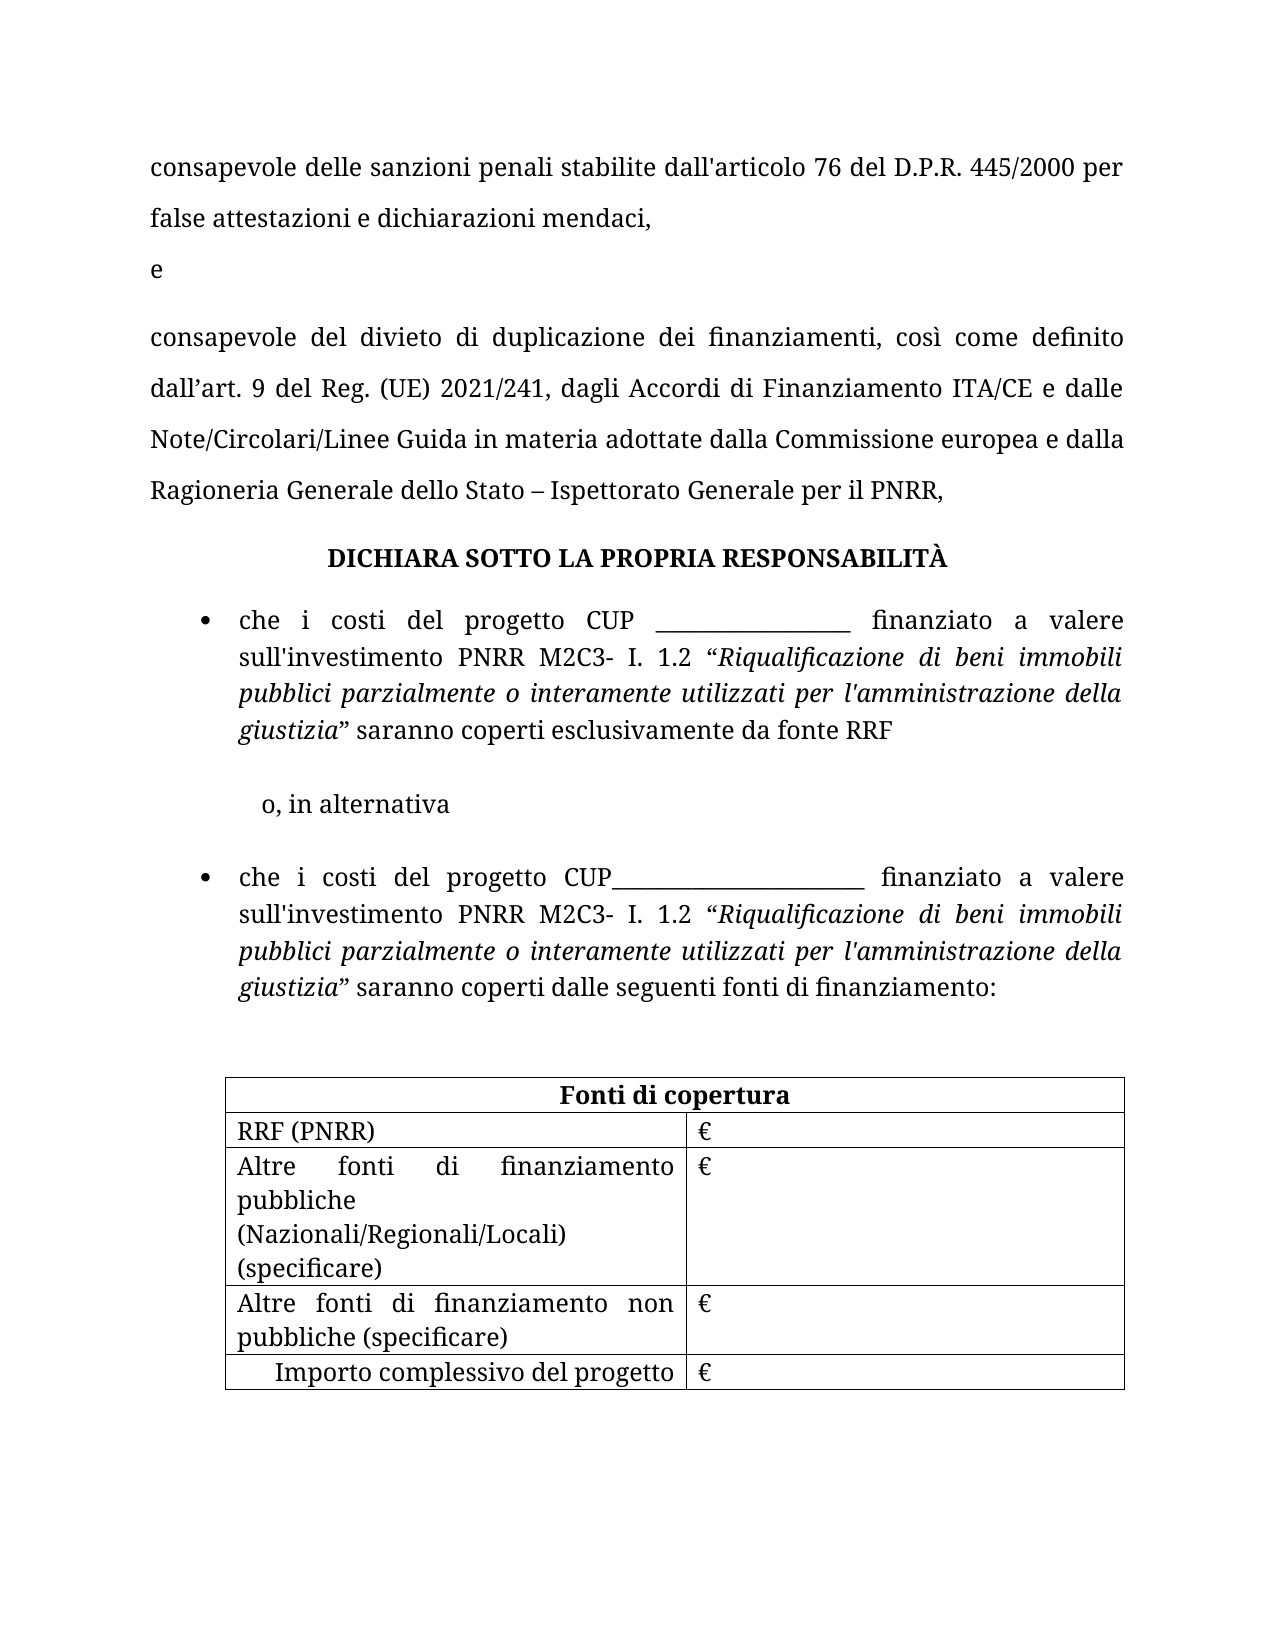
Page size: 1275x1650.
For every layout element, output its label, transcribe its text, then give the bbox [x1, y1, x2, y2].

table_cell € [687, 1286, 1124, 1354]
table_cell € [687, 1113, 1124, 1147]
list o, in alternativa [261, 786, 1125, 820]
text DICHIARA SOTTO LA PROPRIA RESPONSABILITÀ [150, 541, 1125, 575]
text consapevole del divieto di duplicazione dei finanziamenti, così come definito dall’art. 9 del Reg. (UE) 2021/241, dagli Accordi di Finanziamento ITA/CE e dalle Note/Circolari/Linee Guida in materia adottate dalla Commissione europea e dalla Ragioneria Generale dello Stato – Ispettorato Generale per il PNRR, [150, 320, 1125, 507]
table_cell RRF (PNRR) [226, 1113, 686, 1147]
text consapevole delle sanzioni penali stabilite dall'articolo 76 del D.P.R. 445/2000 per false attestazioni e dichiarazioni mendaci, [150, 150, 1125, 235]
table_cell € [687, 1148, 1124, 1284]
list che i costi del progetto CUP _________________ finanziato a valere sull'investimento PNRR M2C3- I. 1.2 “Riqualificazione di beni immobili pubblici parzialmente o interamente utilizzati per l'amministrazione della giustizia” saranno coperti esclusivamente da fonte RRF [201, 602, 1125, 747]
table_header Fonti di copertura [226, 1078, 1124, 1112]
table_cell Importo complessivo del progetto [226, 1355, 686, 1389]
text e [150, 252, 1125, 286]
table_cell Altre fonti di finanziamento non pubbliche (specificare) [226, 1286, 686, 1354]
table_cell Altre fonti di finanziamento pubbliche (Nazionali/Regionali/Locali) (specificare) [226, 1148, 686, 1284]
table_cell € [687, 1355, 1124, 1389]
list che i costi del progetto CUP______________________ finanziato a valere sull'investimento PNRR M2C3- I. 1.2 “Riqualificazione di beni immobili pubblici parzialmente o interamente utilizzati per l'amministrazione della giustizia” saranno coperti dalle seguenti fonti di finanziamento: [201, 860, 1125, 1004]
